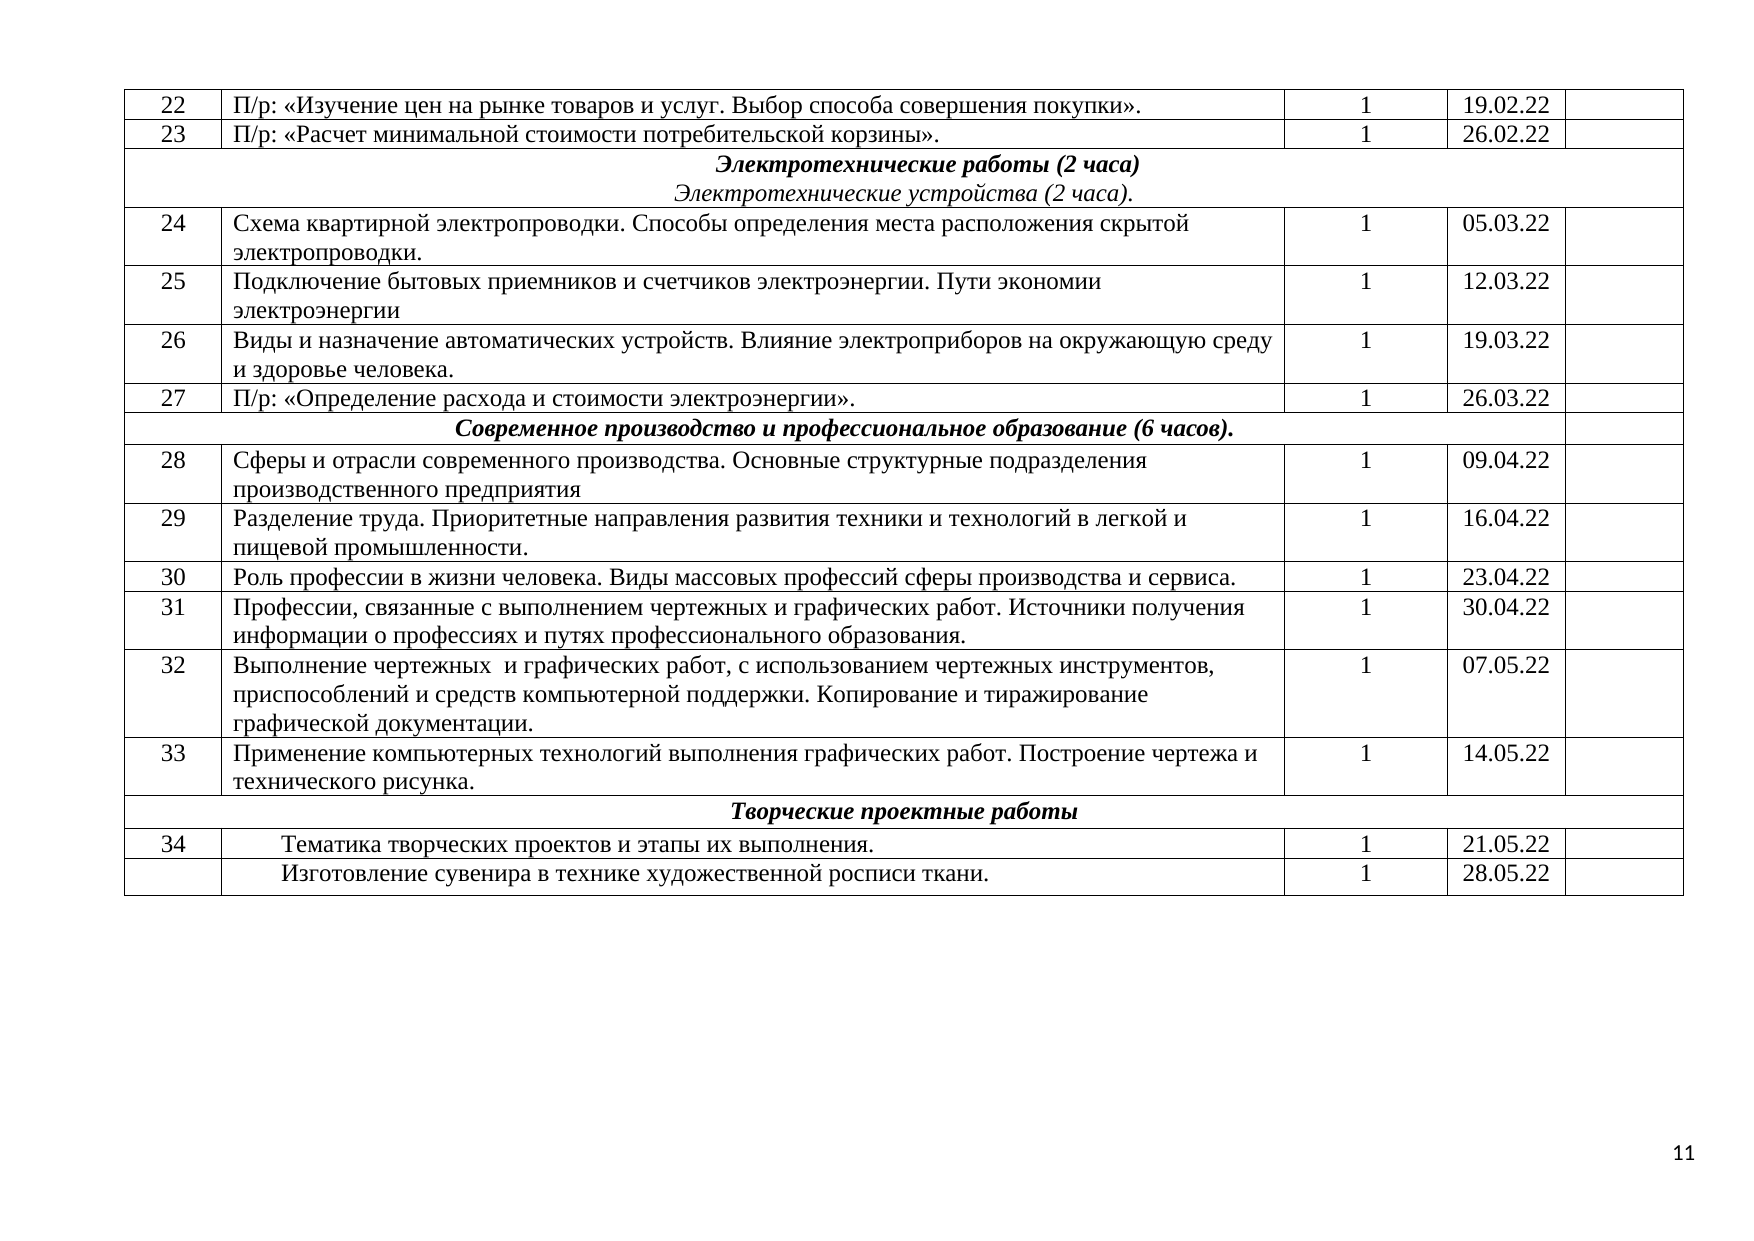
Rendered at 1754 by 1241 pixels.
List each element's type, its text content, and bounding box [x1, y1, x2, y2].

table_cell 28 [125, 445, 221, 502]
table_cell Разделение труда. Приоритетные направления развития техники и технологий в легкой и пищевой промышленности. [222, 504, 1284, 561]
table_cell Применение компьютерных технологий выполнения графических работ. Построение чертежа и технического рисунка. [222, 738, 1284, 795]
table_cell 14.05.22 [1448, 738, 1565, 795]
table_cell 12.03.22 [1448, 266, 1565, 324]
table_cell 32 [125, 650, 221, 737]
table_cell 1 [1285, 90, 1447, 118]
table_cell 16.04.22 [1448, 504, 1565, 561]
table_cell Выполнение чертежных и графических работ, с использованием чертежных инструментов, приспособлений и средств компьютерной поддержки. Копирование и тиражирование графической документации. [222, 650, 1284, 737]
table_cell Профессии, связанные с выполнением чертежных и графических работ. Источники получения информации о профессиях и путях профессионального образования. [222, 592, 1284, 649]
table_cell [1566, 650, 1683, 737]
table_cell 22 [125, 90, 221, 118]
table_cell 19.03.22 [1448, 325, 1565, 382]
table_cell [1566, 325, 1683, 382]
table_cell 1 [1285, 592, 1447, 649]
table_cell 33 [125, 738, 221, 795]
table_cell 34 [125, 829, 221, 857]
table_cell Современное производство и профессиональное образование (6 часов). [125, 413, 1565, 444]
table_cell 07.05.22 [1448, 650, 1565, 737]
table_cell Роль профессии в жизни человека. Виды массовых профессий сферы производства и сервиса. [222, 562, 1284, 591]
table_cell 1 [1285, 650, 1447, 737]
table_cell 26 [125, 325, 221, 382]
table_cell Творческие проектные работы [125, 796, 1683, 828]
table_cell [1566, 445, 1683, 502]
table_cell [1566, 208, 1683, 265]
table_cell 1 [1285, 504, 1447, 561]
table_cell 24 [125, 208, 221, 265]
table_cell 1 [1285, 562, 1447, 591]
table_cell 28.05.22 [1448, 859, 1565, 894]
table_cell 1 [1285, 829, 1447, 857]
table_cell [1566, 413, 1683, 444]
table_cell 30.04.22 [1448, 592, 1565, 649]
table_cell Схема квартирной электропроводки. Способы определения места расположения скрытой электропроводки. [222, 208, 1284, 265]
table_cell Подключение бытовых приемников и счетчиков электроэнергии. Пути экономии электроэнергии [222, 266, 1284, 324]
table_cell 30 [125, 562, 221, 591]
table_cell 29 [125, 504, 221, 561]
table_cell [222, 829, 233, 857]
table_cell 1 [1285, 266, 1447, 324]
table_cell 1 [1285, 325, 1447, 382]
table_cell 19.02.22 [1448, 90, 1565, 118]
table_cell Электротехнические работы (2 часа) Электротехнические устройства (2 часа). [125, 149, 1683, 207]
table_cell [1566, 504, 1683, 561]
table_cell 31 [125, 592, 221, 649]
table_cell Сферы и отрасли современного производства. Основные структурные подразделения производственного предприятия [222, 445, 1284, 502]
table_cell 26.03.22 [1448, 384, 1565, 412]
table_cell Изготовление сувенира в технике художественной росписи ткани. [222, 859, 1284, 894]
table_cell [1566, 859, 1683, 894]
table_cell 05.03.22 [1448, 208, 1565, 265]
table_cell 1 [1285, 384, 1447, 412]
table_cell 26.02.22 [1448, 120, 1565, 148]
table_cell Виды и назначение автоматических устройств. Влияние электроприборов на окружающую среду и здоровье человека. [222, 325, 1284, 382]
table_cell 09.04.22 [1448, 445, 1565, 502]
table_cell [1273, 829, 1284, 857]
table_cell 1 [1285, 208, 1447, 265]
table_cell П/р: «Изучение цен на рынке товаров и услуг. Выбор способа совершения покупки». [222, 90, 1284, 118]
table_cell 23 [125, 120, 221, 148]
table_cell [1566, 738, 1683, 795]
table_cell 23.04.22 [1448, 562, 1565, 591]
table_cell 1 [1285, 738, 1447, 795]
table_cell П/р: «Определение расхода и стоимости электроэнергии». [222, 384, 1284, 412]
table_cell [1566, 829, 1683, 857]
table_cell [1566, 592, 1683, 649]
table_cell 25 [125, 266, 221, 324]
table_cell 1 [1285, 445, 1447, 502]
table_cell [1566, 90, 1683, 118]
table_cell П/р: «Расчет минимальной стоимости потребительской корзины». [222, 120, 1284, 148]
table_cell 27 [125, 384, 221, 412]
table_cell 1 [1285, 859, 1447, 894]
table_cell 21.05.22 [1448, 829, 1565, 857]
table_cell [1566, 120, 1683, 148]
table_cell [1566, 384, 1683, 412]
table_cell [125, 859, 221, 894]
table_cell [1566, 266, 1683, 324]
table_cell 1 [1285, 120, 1447, 148]
table_cell [1566, 562, 1683, 591]
